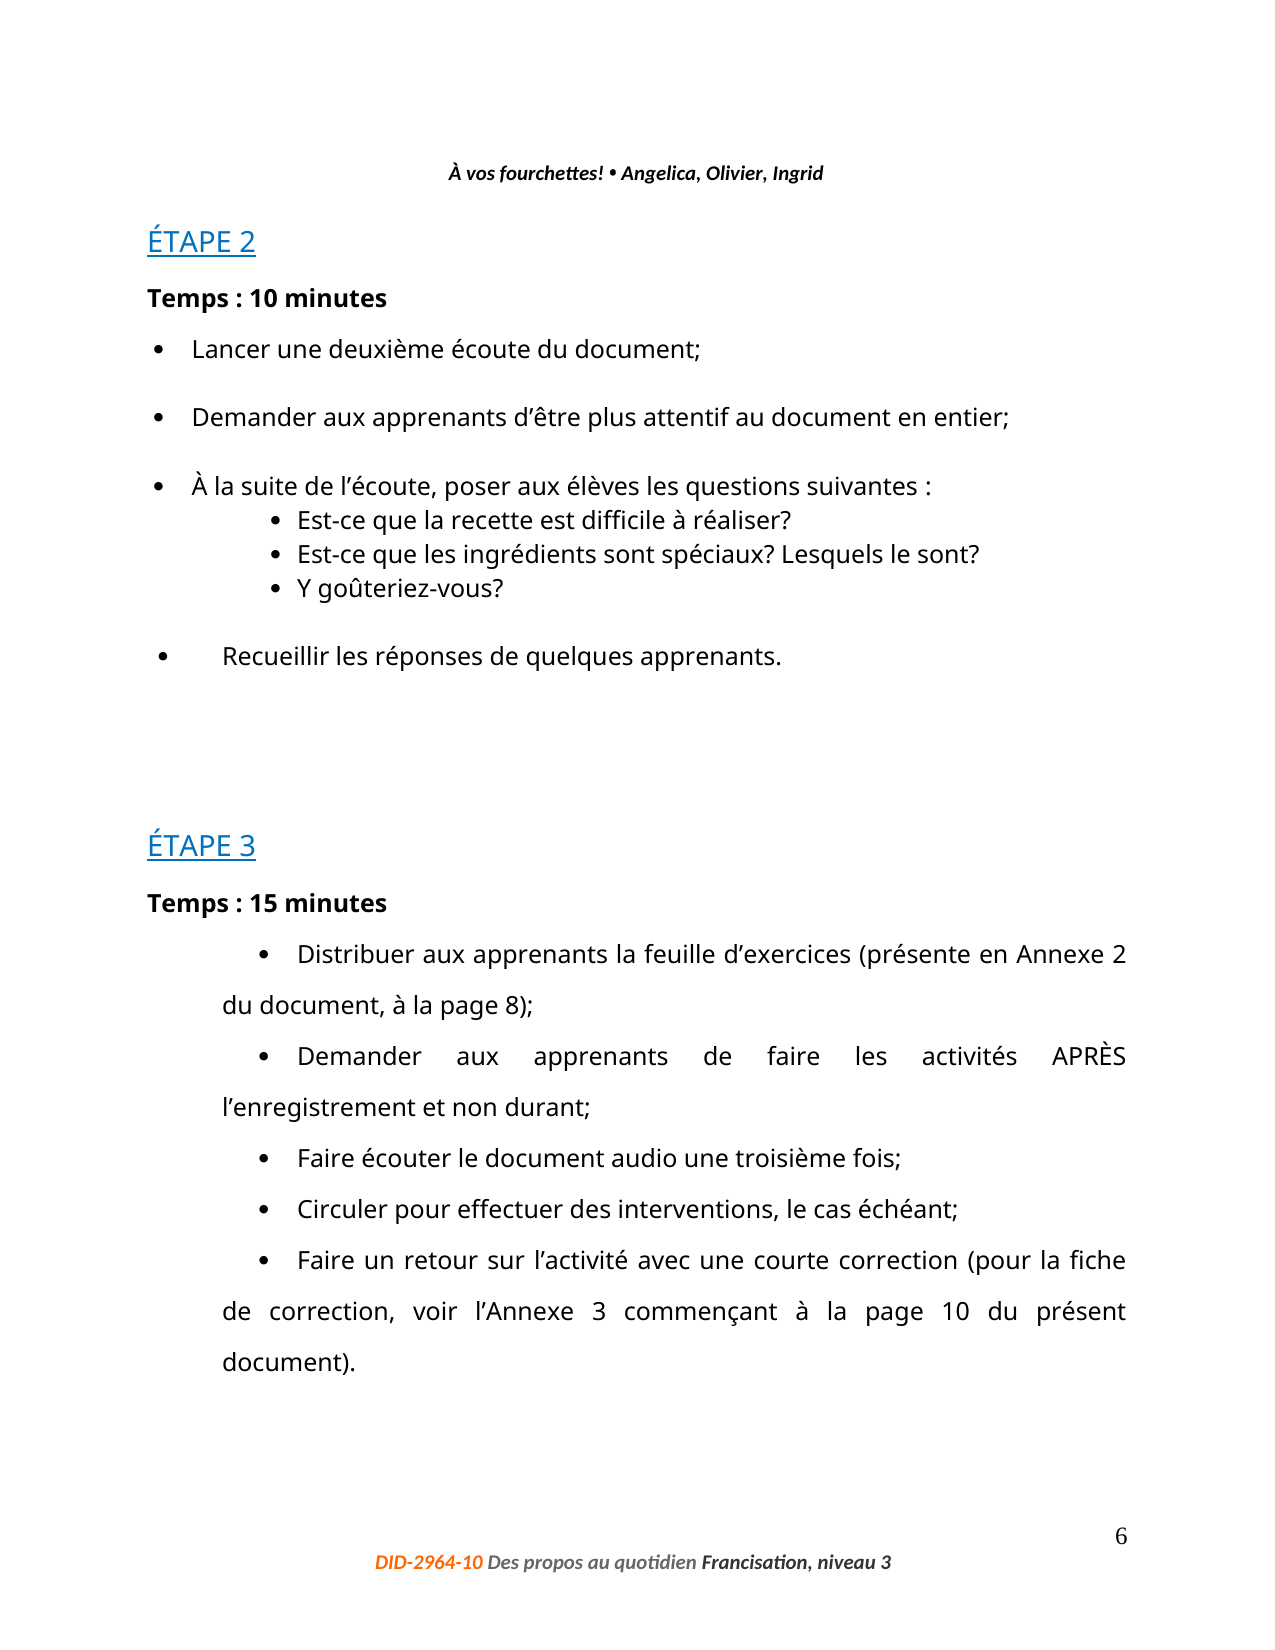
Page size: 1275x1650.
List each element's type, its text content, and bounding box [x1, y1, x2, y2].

list Demander aux apprenants d’être plus attentif au document en entier; [154, 400, 1127, 434]
text ÉTAPE 3 [147, 826, 1127, 865]
list Lancer une deuxième écoute du document; [154, 332, 1127, 366]
list Faire écouter le document audio une troisième fois; [222, 1140, 1127, 1174]
text ÉTAPE 2 [147, 221, 1127, 261]
text Temps : 15 minutes [147, 885, 1127, 919]
list Est-ce que les ingrédients sont spéciaux? Lesquels le sont? [224, 536, 1127, 570]
list Est-ce que la recette est difficile à réaliser? [224, 502, 1127, 536]
list Distribuer aux apprenants la feuille d’exercices (présente en Annexe 2 du document, à la page 8); [222, 936, 1127, 1021]
text Temps : 10 minutes [147, 281, 1127, 315]
list Circuler pour effectuer des interventions, le cas échéant; [222, 1191, 1127, 1226]
list À la suite de l’écoute, poser aux élèves les questions suivantes : [154, 468, 1127, 502]
list Recueillir les réponses de quelques apprenants. [159, 638, 1127, 673]
list Demander aux apprenants de faire les activités APRÈS l’enregistrement et non durant; [222, 1038, 1127, 1123]
list Y goûteriez-vous? [224, 570, 1127, 604]
list Faire un retour sur l’activité avec une courte correction (pour la fiche de correction, voir l’Annexe 3 commençant à la page 10 du présent document). [222, 1242, 1127, 1379]
